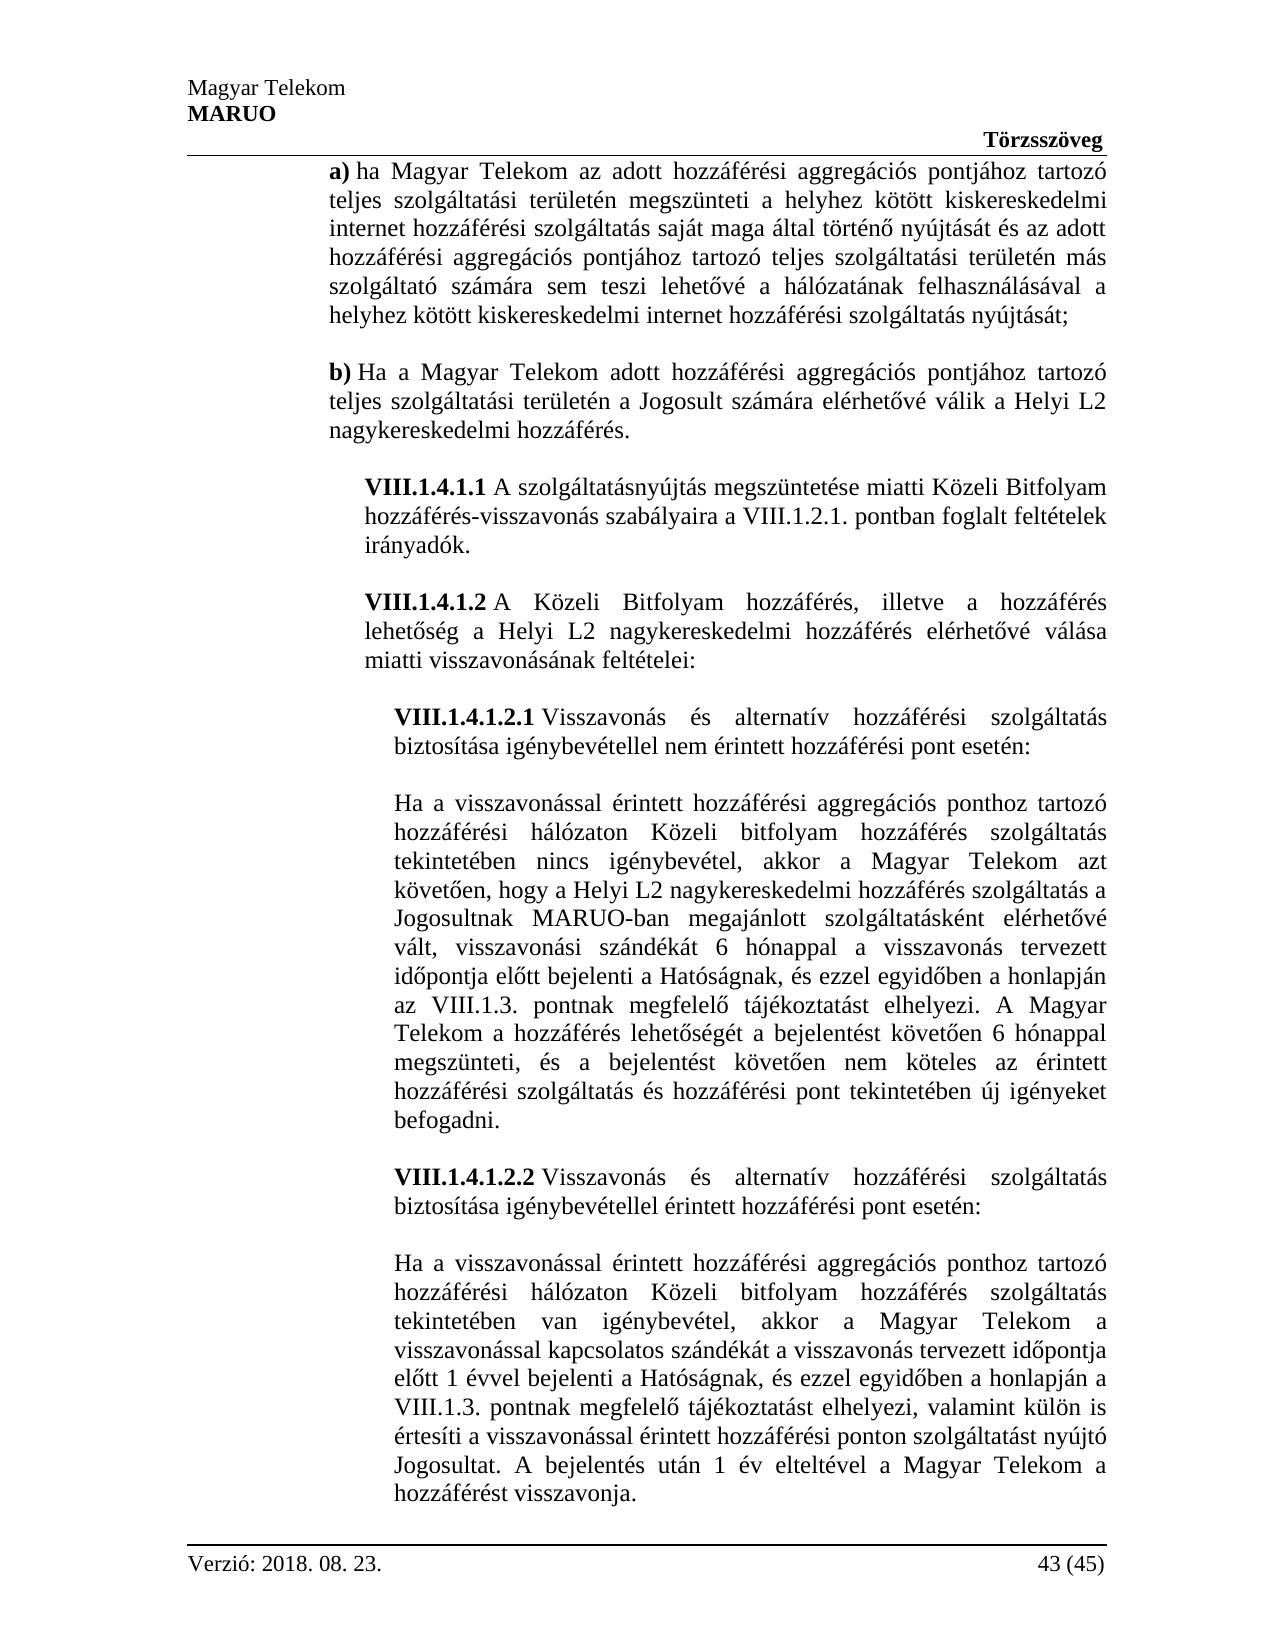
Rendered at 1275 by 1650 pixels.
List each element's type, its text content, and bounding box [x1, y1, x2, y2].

text Ha a visszavonással érintett hozzáférési aggregációs ponthoz tartozó hozzáférési hálózaton Közeli bitfolyam hozzáférés szolgáltatás tekintetében van igénybevétel, akkor a Magyar Telekom a visszavonással kapcsolatos szándékát a visszavonás tervezett időpontja előtt 1 évvel bejelenti a Hatóságnak, és ezzel egyidőben a honlapján a VIII.1.3. pontnak megfelelő tájékoztatást elhelyezi, valamint külön is értesíti a visszavonással érintett hozzáférési ponton szolgáltatást nyújtó Jogosultat. A bejelentés után 1 év elteltével a Magyar Telekom a hozzáférést visszavonja. [394, 1248, 1107, 1507]
text VIII.1.4.1.1 A szolgáltatásnyújtás megszüntetése miatti Közeli Bitfolyam hozzáférés-visszavonás szabályaira a VIII.1.2.1. pontban foglalt feltételek irányadók. [364, 472, 1107, 558]
text a) ha Magyar Telekom az adott hozzáférési aggregációs pontjához tartozó teljes szolgáltatási területén megszünteti a helyhez kötött kiskereskedelmi internet hozzáférési szolgáltatás saját maga által történő nyújtását és az adott hozzáférési aggregációs pontjához tartozó teljes szolgáltatási területén más szolgáltató számára sem teszi lehetővé a hálózatának felhasználásával a helyhez kötött kiskereskedelmi internet hozzáférési szolgáltatás nyújtását; [329, 156, 1107, 328]
text Ha a visszavonással érintett hozzáférési aggregációs ponthoz tartozó hozzáférési hálózaton Közeli bitfolyam hozzáférés szolgáltatás tekintetében nincs igénybevétel, akkor a Magyar Telekom azt követően, hogy a Helyi L2 nagykereskedelmi hozzáférés szolgáltatás a Jogosultnak MARUO-ban megajánlott szolgáltatásként elérhetővé vált, visszavonási szándékát 6 hónappal a visszavonás tervezett időpontja előtt bejelenti a Hatóságnak, és ezzel egyidőben a honlapján az VIII.1.3. pontnak megfelelő tájékoztatást elhelyezi. A Magyar Telekom a hozzáférés lehetőségét a bejelentést követően 6 hónappal megszünteti, és a bejelentést követően nem köteles az érintett hozzáférési szolgáltatás és hozzáférési pont tekintetében új igényeket befogadni. [394, 788, 1107, 1133]
text b) Ha a Magyar Telekom adott hozzáférési aggregációs pontjához tartozó teljes szolgáltatási területén a Jogosult számára elérhetővé válik a Helyi L2 nagykereskedelmi hozzáférés. [329, 357, 1107, 443]
text VIII.1.4.1.2.1 Visszavonás és alternatív hozzáférési szolgáltatás biztosítása igénybevétellel nem érintett hozzáférési pont esetén: [394, 702, 1107, 760]
text VIII.1.4.1.2 A Közeli Bitfolyam hozzáférés, illetve a hozzáférés lehetőség a Helyi L2 nagykereskedelmi hozzáférés elérhetővé válása miatti visszavonásának feltételei: [364, 587, 1107, 673]
text VIII.1.4.1.2.2 Visszavonás és alternatív hozzáférési szolgáltatás biztosítása igénybevétellel érintett hozzáférési pont esetén: [394, 1162, 1107, 1220]
